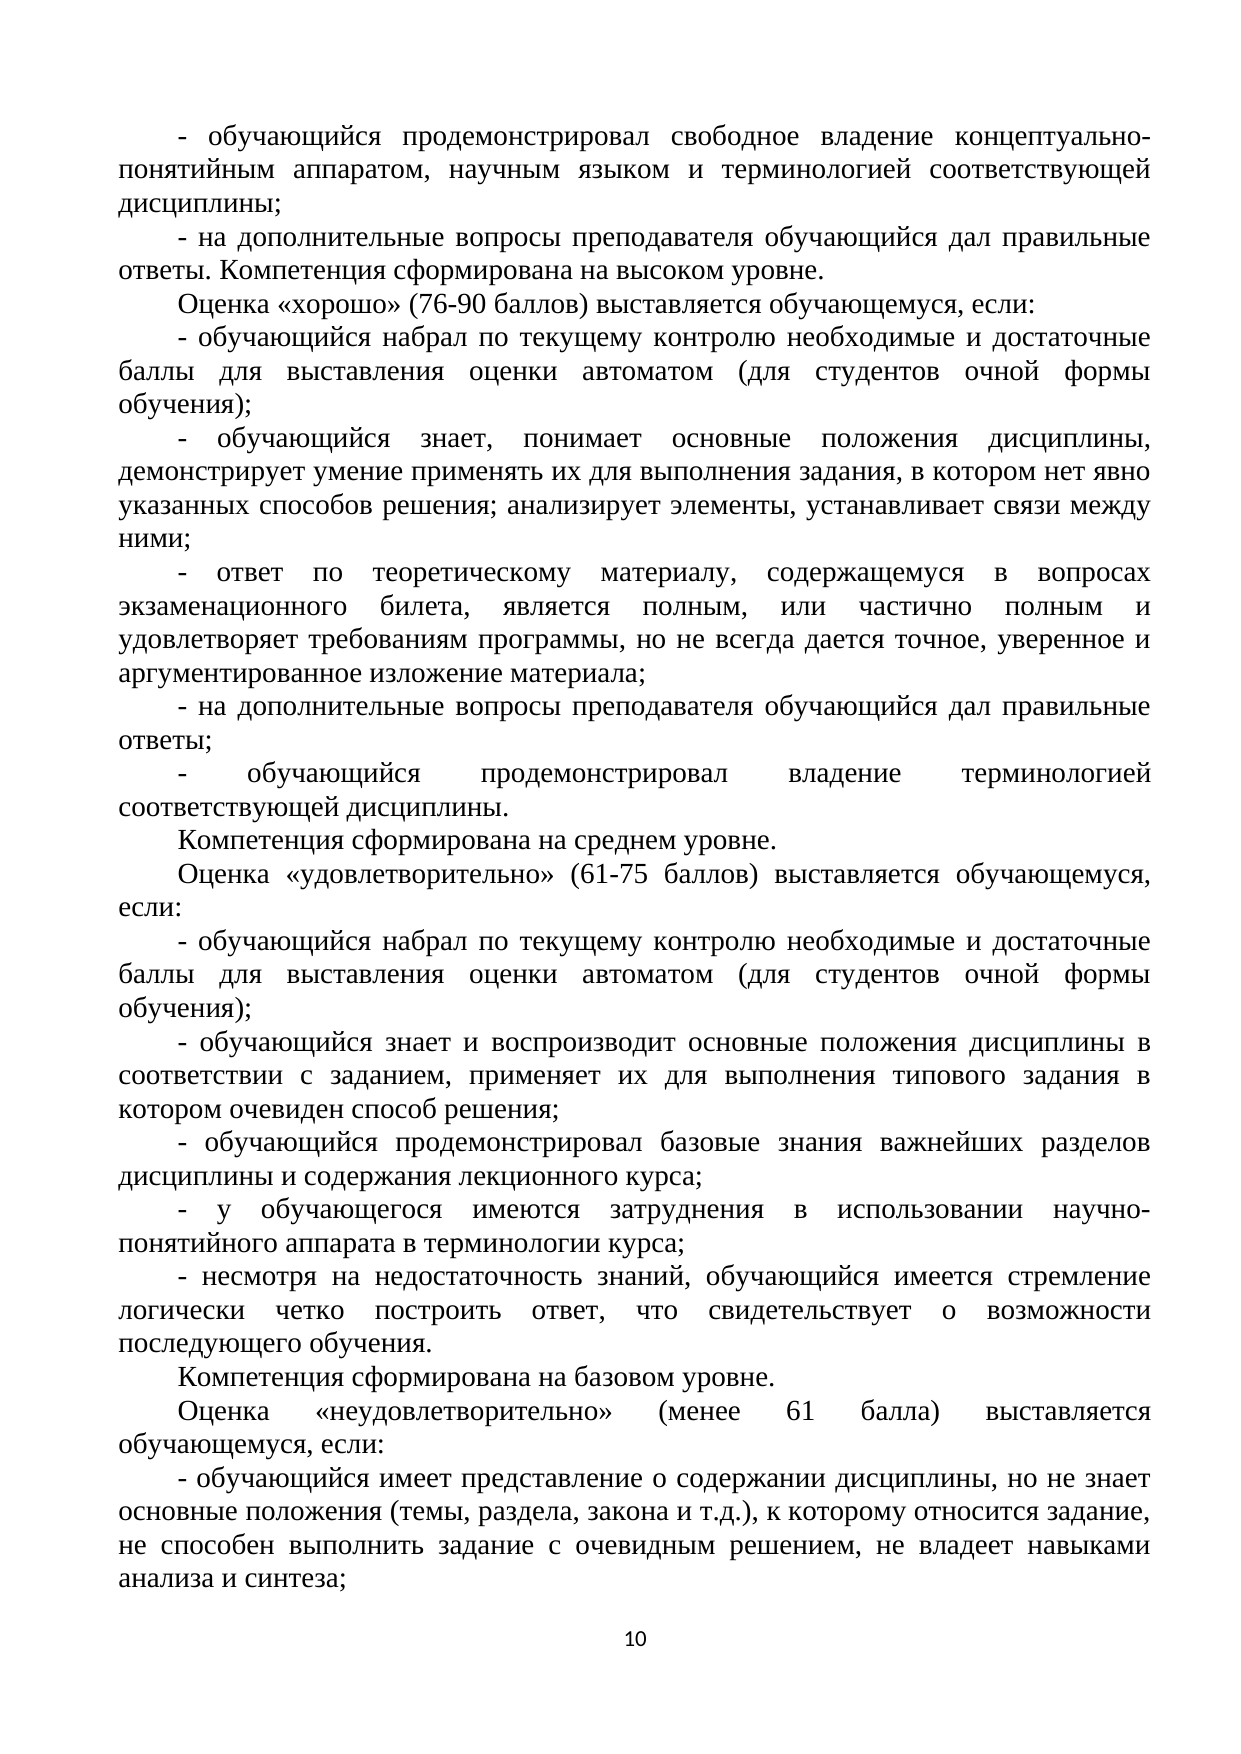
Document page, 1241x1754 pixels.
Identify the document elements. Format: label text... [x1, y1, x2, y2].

text - обучающийся знает, понимает основные положения дисциплины, демонстрирует умение применять их для выполнения задания, в котором нет явно указанных способов решения; анализирует элементы, устанавливает связи между ними; [118, 420, 1152, 554]
text Компетенция сформирована на базовом уровне. [118, 1359, 1152, 1393]
text - обучающийся имеет представление о содержании дисциплины, но не знает основные положения (темы, раздела, закона и т.д.), к которому относится задание, не способен выполнить задание с очевидным решением, не владеет навыками анализа и синтеза; [118, 1460, 1152, 1594]
text Оценка «неудовлетворительно» (менее 61 балла) выставляется обучающемуся, если: [118, 1393, 1152, 1460]
text - несмотря на недостаточность знаний, обучающийся имеется стремление логически четко построить ответ, что свидетельствует о возможности последующего обучения. [118, 1258, 1152, 1359]
text - обучающийся знает и воспроизводит основные положения дисциплины в соответствии с заданием, применяет их для выполнения типового задания в котором очевиден способ решения; [118, 1024, 1152, 1124]
text Компетенция сформирована на среднем уровне. [118, 822, 1152, 856]
text - у обучающегося имеются затруднения в использовании научно-понятийного аппарата в терминологии курса; [118, 1191, 1152, 1258]
text - обучающийся набрал по текущему контролю необходимые и достаточные баллы для выставления оценки автоматом (для студентов очной формы обучения); [118, 923, 1152, 1024]
text - на дополнительные вопросы преподавателя обучающийся дал правильные ответы; [118, 688, 1152, 755]
text - обучающийся продемонстрировал свободное владение концептуально-понятийным аппаратом, научным языком и терминологией соответствующей дисциплины; [118, 118, 1152, 219]
text Оценка «удовлетворительно» (61-75 баллов) выставляется обучающемуся, если: [118, 856, 1152, 923]
text - обучающийся продемонстрировал владение терминологией соответствующей дисциплины. [118, 755, 1152, 822]
text - обучающийся набрал по текущему контролю необходимые и достаточные баллы для выставления оценки автоматом (для студентов очной формы обучения); [118, 319, 1152, 420]
text - ответ по теоретическому материалу, содержащемуся в вопросах экзаменационного билета, является полным, или частично полным и удовлетворяет требованиям программы, но не всегда дается точное, уверенное и аргументированное изложение материала; [118, 554, 1152, 688]
text - обучающийся продемонстрировал базовые знания важнейших разделов дисциплины и содержания лекционного курса; [118, 1124, 1152, 1191]
text Оценка «хорошо» (76-90 баллов) выставляется обучающемуся, если: [118, 286, 1152, 319]
text - на дополнительные вопросы преподавателя обучающийся дал правильные ответы. Компетенция сформирована на высоком уровне. [118, 219, 1152, 286]
